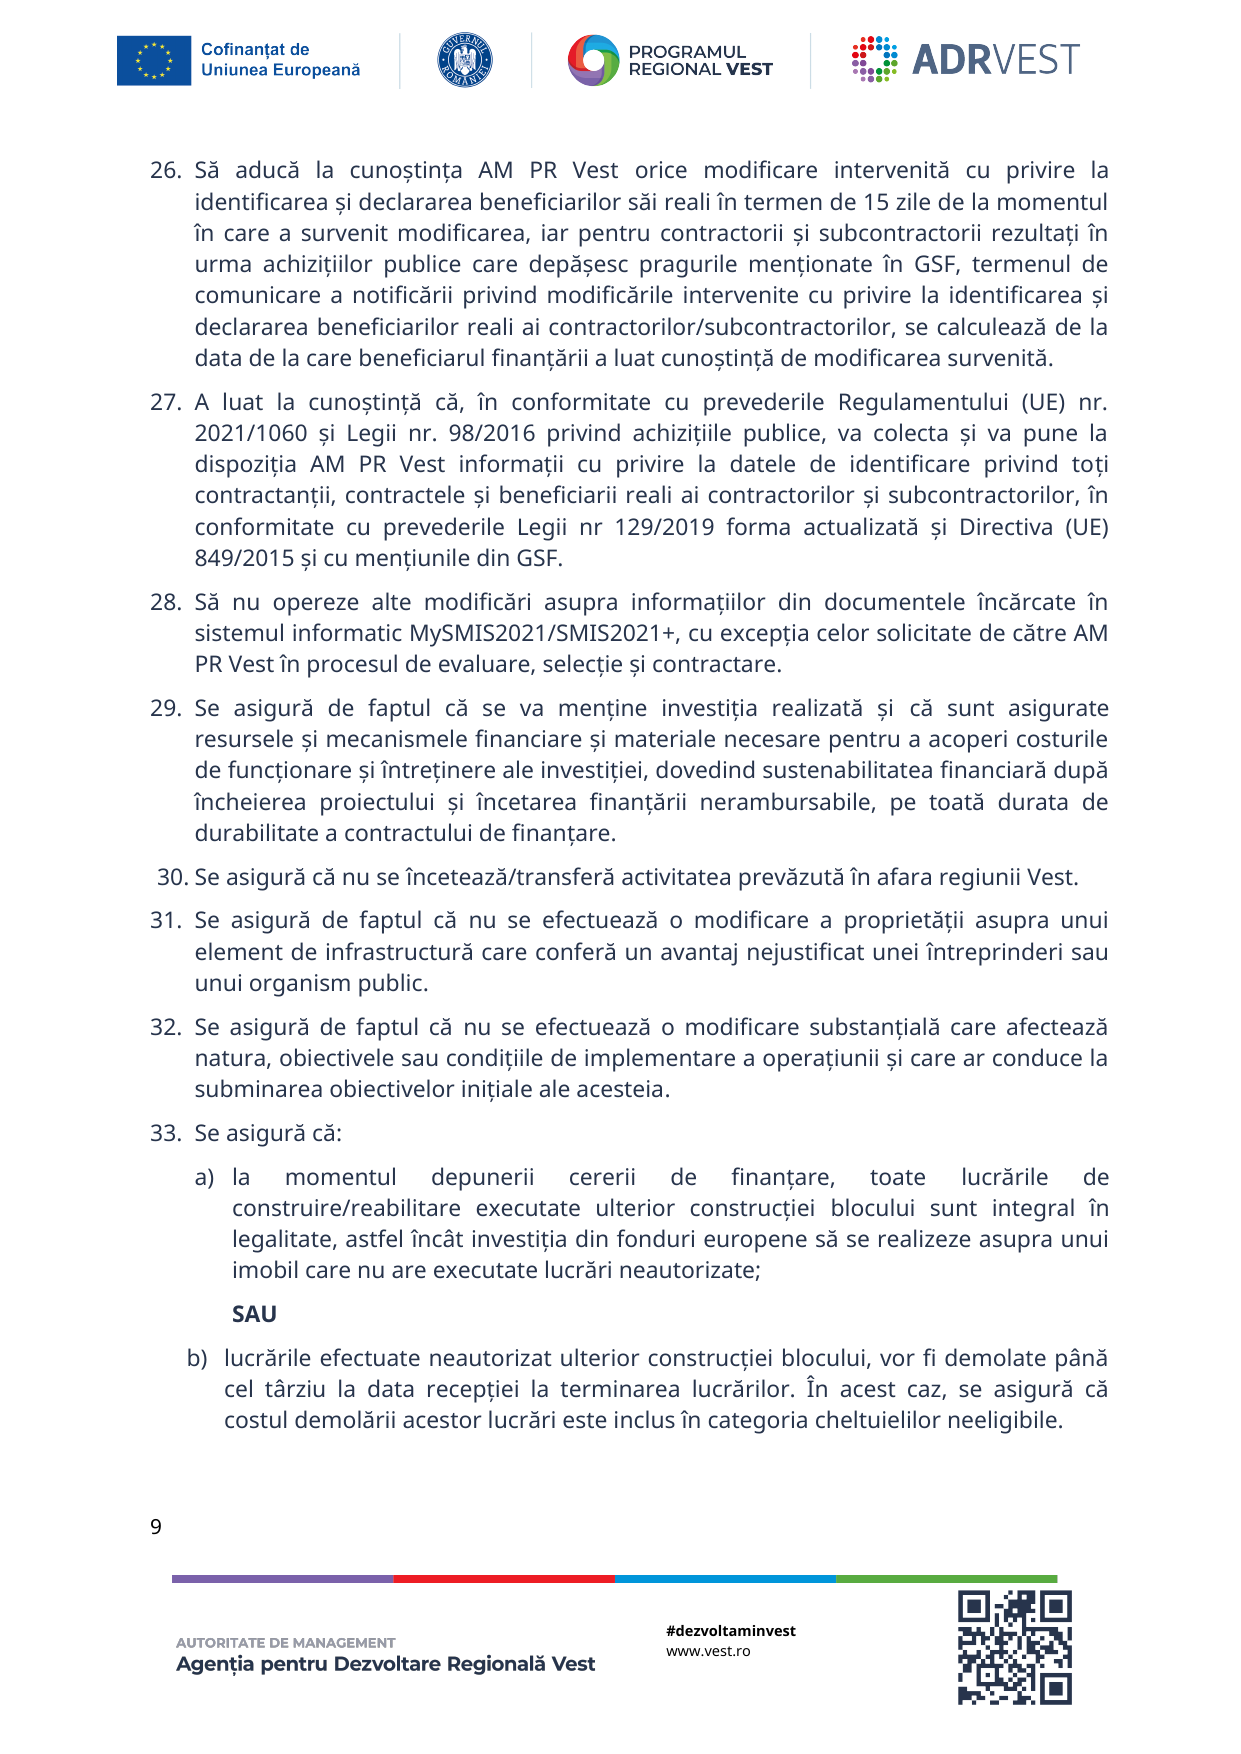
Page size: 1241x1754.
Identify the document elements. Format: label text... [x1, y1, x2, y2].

list Se asigură de faptul că nu se efectuează o modificare a proprietății asupra unui element de infrastructură care conferă un avantaj nejustificat unei întreprinderi sau unui organism public. [150, 904, 1110, 998]
list SAU [232, 1298, 1110, 1329]
list lucrările efectuate neautorizat ulterior construcției blocului, vor fi demolate până cel târziu la data recepției la terminarea lucrărilor. În acest caz, se asigură că costul demolării acestor lucrări este inclus în categoria cheltuielilor neeligibile. [186, 1342, 1110, 1436]
list Se asigură că nu se încetează/transferă activitatea prevăzută în afara regiunii Vest. [157, 861, 1110, 892]
list Se asigură că: [150, 1117, 1110, 1148]
list Să aducă la cunoștința AM PR Vest orice modificare intervenită cu privire la identificarea și declararea beneficiarilor săi reali în termen de 15 zile de la momentul în care a survenit modificarea, iar pentru contractorii și subcontractorii rezultați în urma achizițiilor publice care depășesc pragurile menționate în GSF, termenul de comunicare a notificării privind modificările intervenite cu privire la identificarea și declararea beneficiarilor reali ai contractorilor/subcontractorilor, se calculează de la data de la care beneficiarul finanțării a luat cunoștință de modificarea survenită. [150, 154, 1110, 373]
picture [837, 1575, 1117, 1714]
picture [112, 1575, 614, 1583]
list Să nu opereze alte modificări asupra informațiilor din documentele încărcate în sistemul informatic MySMIS2021/SMIS2021+, cu excepția celor solicitate de către AM PR Vest în procesul de evaluare, selecție și contractare. [150, 586, 1110, 679]
list A luat la cunoștință că, în conformitate cu prevederile Regulamentului (UE) nr. 2021/1060 și Legii nr. 98/2016 privind achizițiile publice, va colecta și va pune la dispoziția AM PR Vest informații cu privire la datele de identificare privind toţi contractanţii, contractele și beneficiarii reali ai contractorilor și subcontractorilor, în conformitate cu prevederile Legii nr 129/2019 forma actualizată și Directiva (UE) 849/2015 și cu mențiunile din GSF. [150, 386, 1110, 573]
list la momentul depunerii cererii de finanțare, toate lucrările de construire/reabilitare executate ulterior construcției blocului sunt integral în legalitate, astfel încât investiția din fonduri europene să se realizeze asupra unui imobil care nu are executate lucrări neautorizate; [194, 1161, 1110, 1286]
picture [78, 15, 1118, 106]
list Se asigură de faptul că nu se efectuează o modificare substanțială care afectează natura, obiectivele sau condițiile de implementare a operațiunii și care ar conduce la subminarea obiectivelor inițiale ale acesteia. [150, 1011, 1110, 1104]
list Se asigură de faptul că se va menține investiția realizată și că sunt asigurate resursele și mecanismele financiare și materiale necesare pentru a acoperi costurile de funcționare și întreținere ale investiției, dovedind sustenabilitatea financiară după încheierea proiectului şi încetarea finanţării nerambursabile, pe toată durata de durabilitate a contractului de finanţare. [150, 692, 1110, 848]
